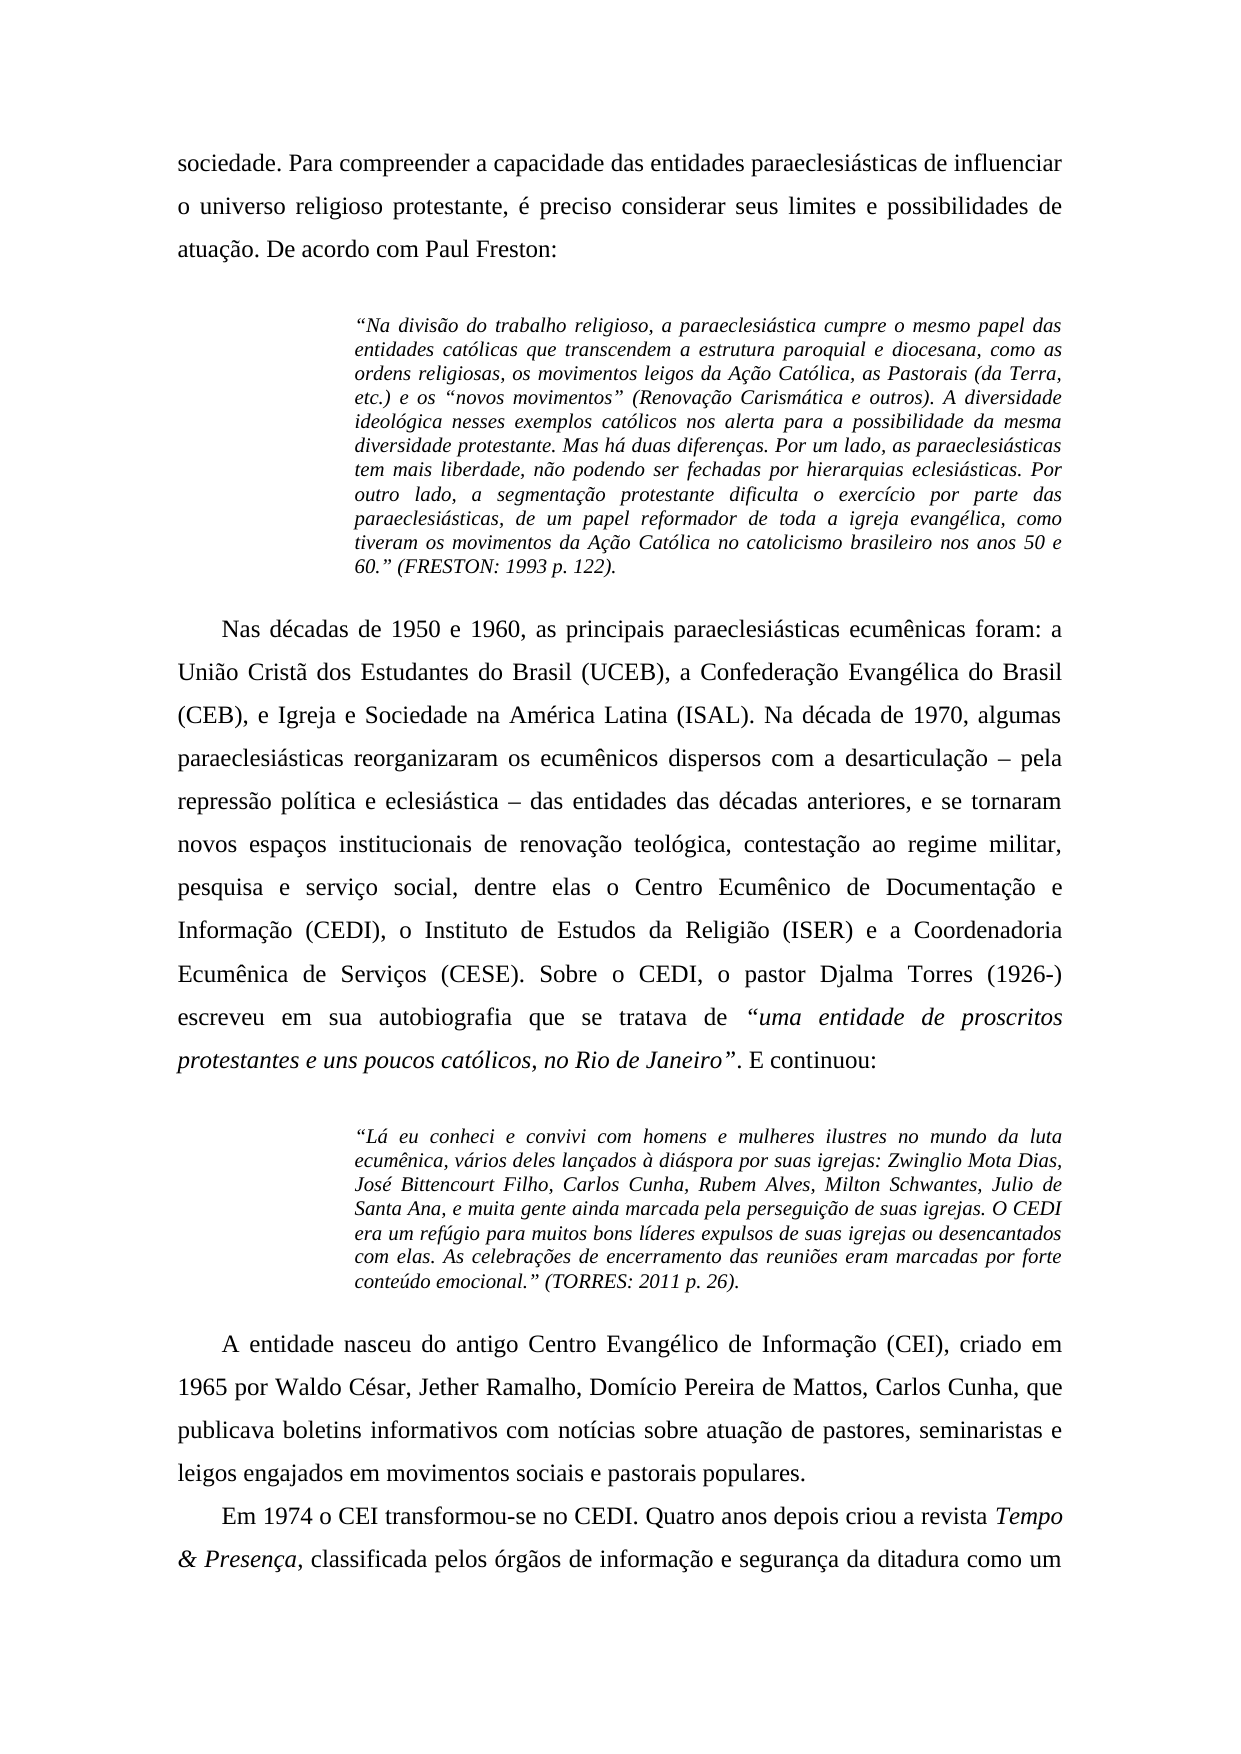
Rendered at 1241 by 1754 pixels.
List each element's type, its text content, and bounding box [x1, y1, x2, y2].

text “Na divisão do trabalho religioso, a paraeclesiástica cumpre o mesmo papel das entidades católicas que transcendem a estrutura paroquial e diocesana, como as ordens religiosas, os movimentos leigos da Ação Católica, as Pastorais (da Terra, etc.) e os “novos movimentos” (Renovação Carismática e outros). A diversidade ideológica nesses exemplos católicos nos alerta para a possibilidade da mesma diversidade protestante. Mas há duas diferenças. Por um lado, as paraeclesiásticas tem mais liberdade, não podendo ser fechadas por hierarquias eclesiásticas. Por outro lado, a segmentação protestante dificulta o exercício por parte das paraeclesiásticas, de um papel reformador de toda a igreja evangélica, como tiveram os movimentos da Ação Católica no catolicismo brasileiro nos anos 50 e 60.” (FRESTON: 1993 p. 122). [354, 313, 1063, 578]
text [177, 148, 1063, 263]
text Nas décadas de 1950 e 1960, as principais paraeclesiásticas ecumênicas foram: a União Cristã dos Estudantes do Brasil (UCEB), a Confederação Evangélica do Brasil (CEB), e Igreja e Sociedade na América Latina (ISAL). Na década de 1970, algumas paraeclesiásticas reorganizaram os ecumênicos dispersos com a desarticulação – pela repressão política e eclesiástica – das entidades das décadas anteriores, e se tornaram novos espaços institucionais de renovação teológica, contestação ao regime militar, pesquisa e serviço social, dentre elas o Centro Ecumênico de Documentação e Informação (CEDI), o Instituto de Estudos da Religião (ISER) e a Coordenadoria Ecumênica de Serviços (CESE). Sobre o CEDI, o pastor Djalma Torres (1926-) escreveu em sua autobiografia que se tratava de “uma entidade de proscritos protestantes e uns poucos católicos, no Rio de Janeiro”. E continuou: [177, 614, 1063, 1074]
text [177, 1501, 1063, 1573]
text “Lá eu conheci e convivi com homens e mulheres ilustres no mundo da luta ecumênica, vários deles lançados à diáspora por suas igrejas: Zwinglio Mota Dias, José Bittencourt Filho, Carlos Cunha, Rubem Alves, Milton Schwantes, Julio de Santa Ana, e muita gente ainda marcada pela perseguição de suas igrejas. O CEDI era um refúgio para muitos bons líderes expulsos de suas igrejas ou desencantados com elas. As celebrações de encerramento das reuniões eram marcadas por forte conteúdo emocional.” (TORRES: 2011 p. 26). [354, 1124, 1063, 1293]
text A entidade nasceu do antigo Centro Evangélico de Informação (CEI), criado em 1965 por Waldo César, Jether Ramalho, Domício Pereira de Mattos, Carlos Cunha, que publicava boletins informativos com notícias sobre atuação de pastores, seminaristas e leigos engajados em movimentos sociais e pastorais populares. [177, 1329, 1063, 1487]
